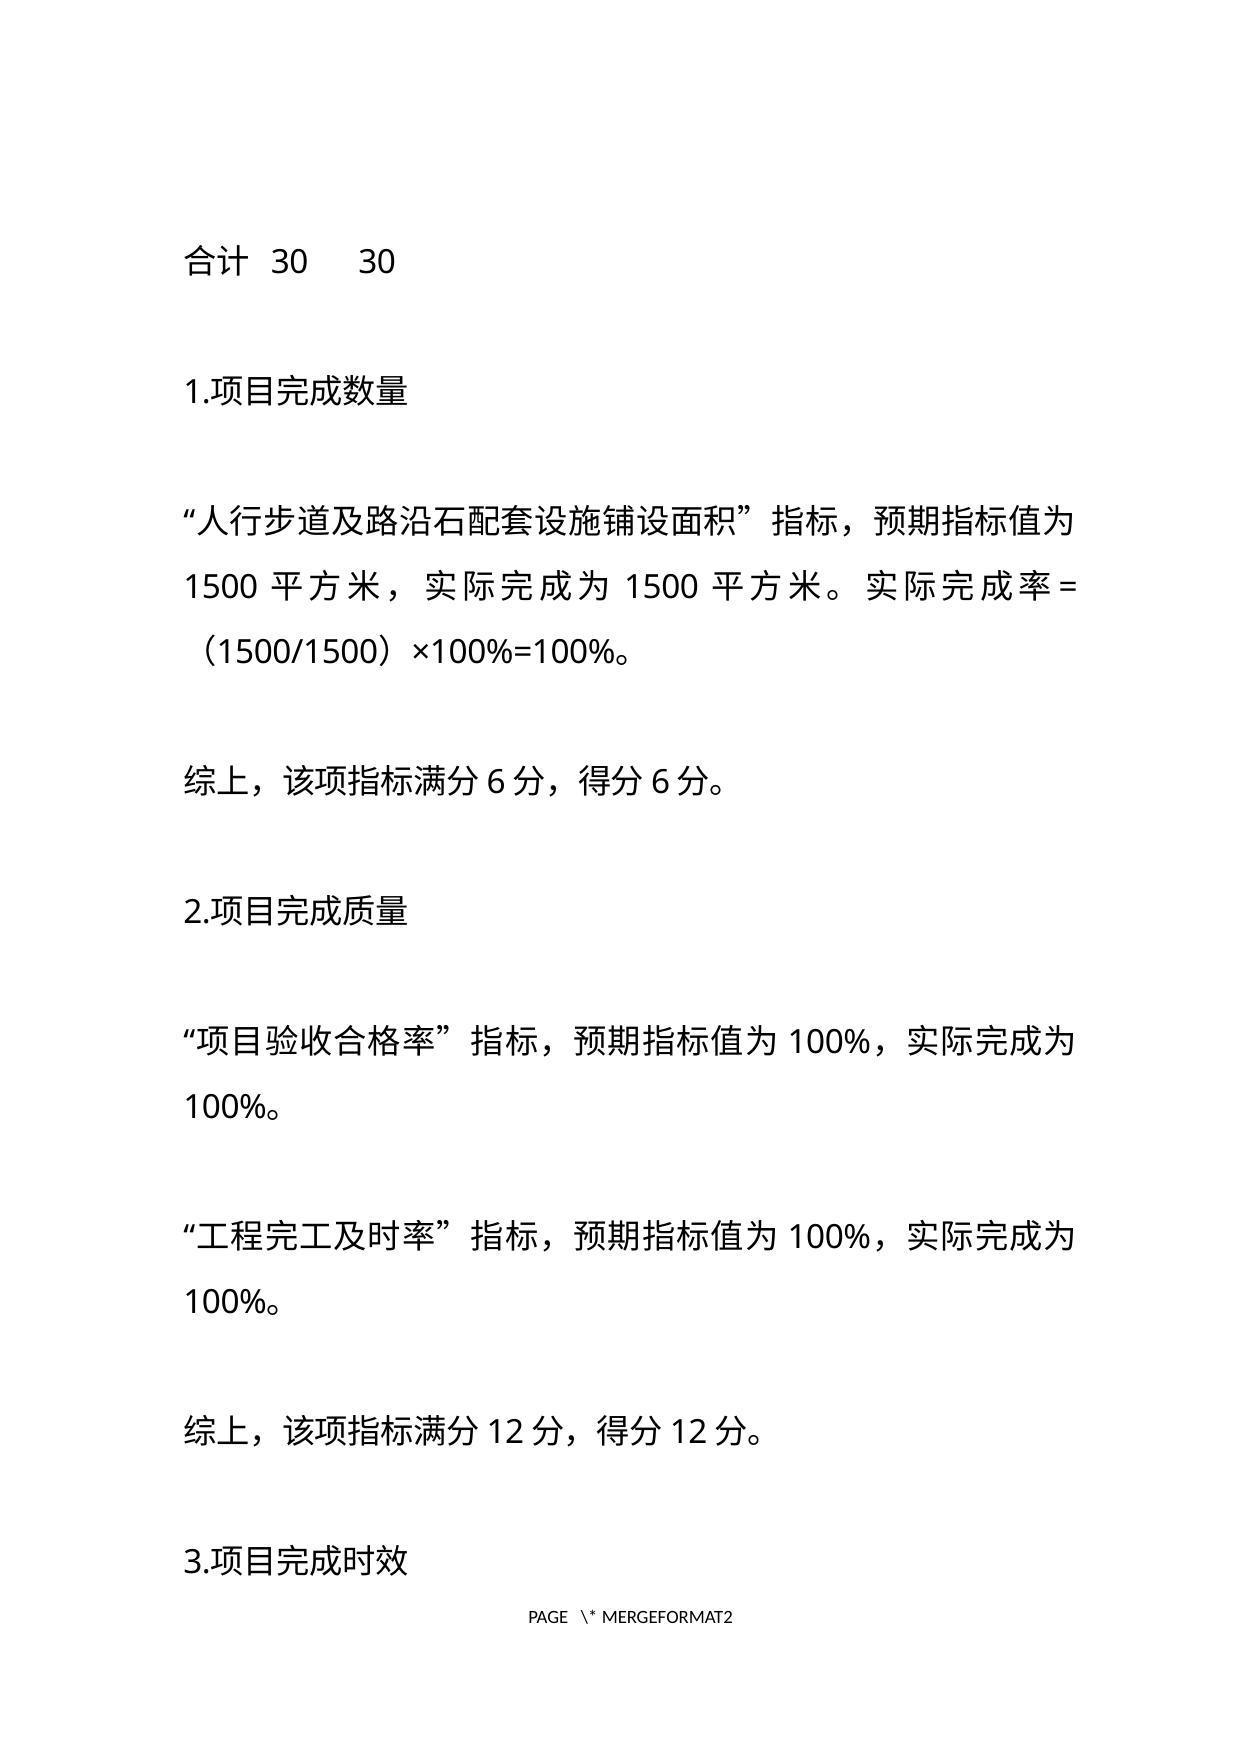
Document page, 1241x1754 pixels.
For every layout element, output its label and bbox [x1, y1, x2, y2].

text [183, 162, 1078, 1592]
